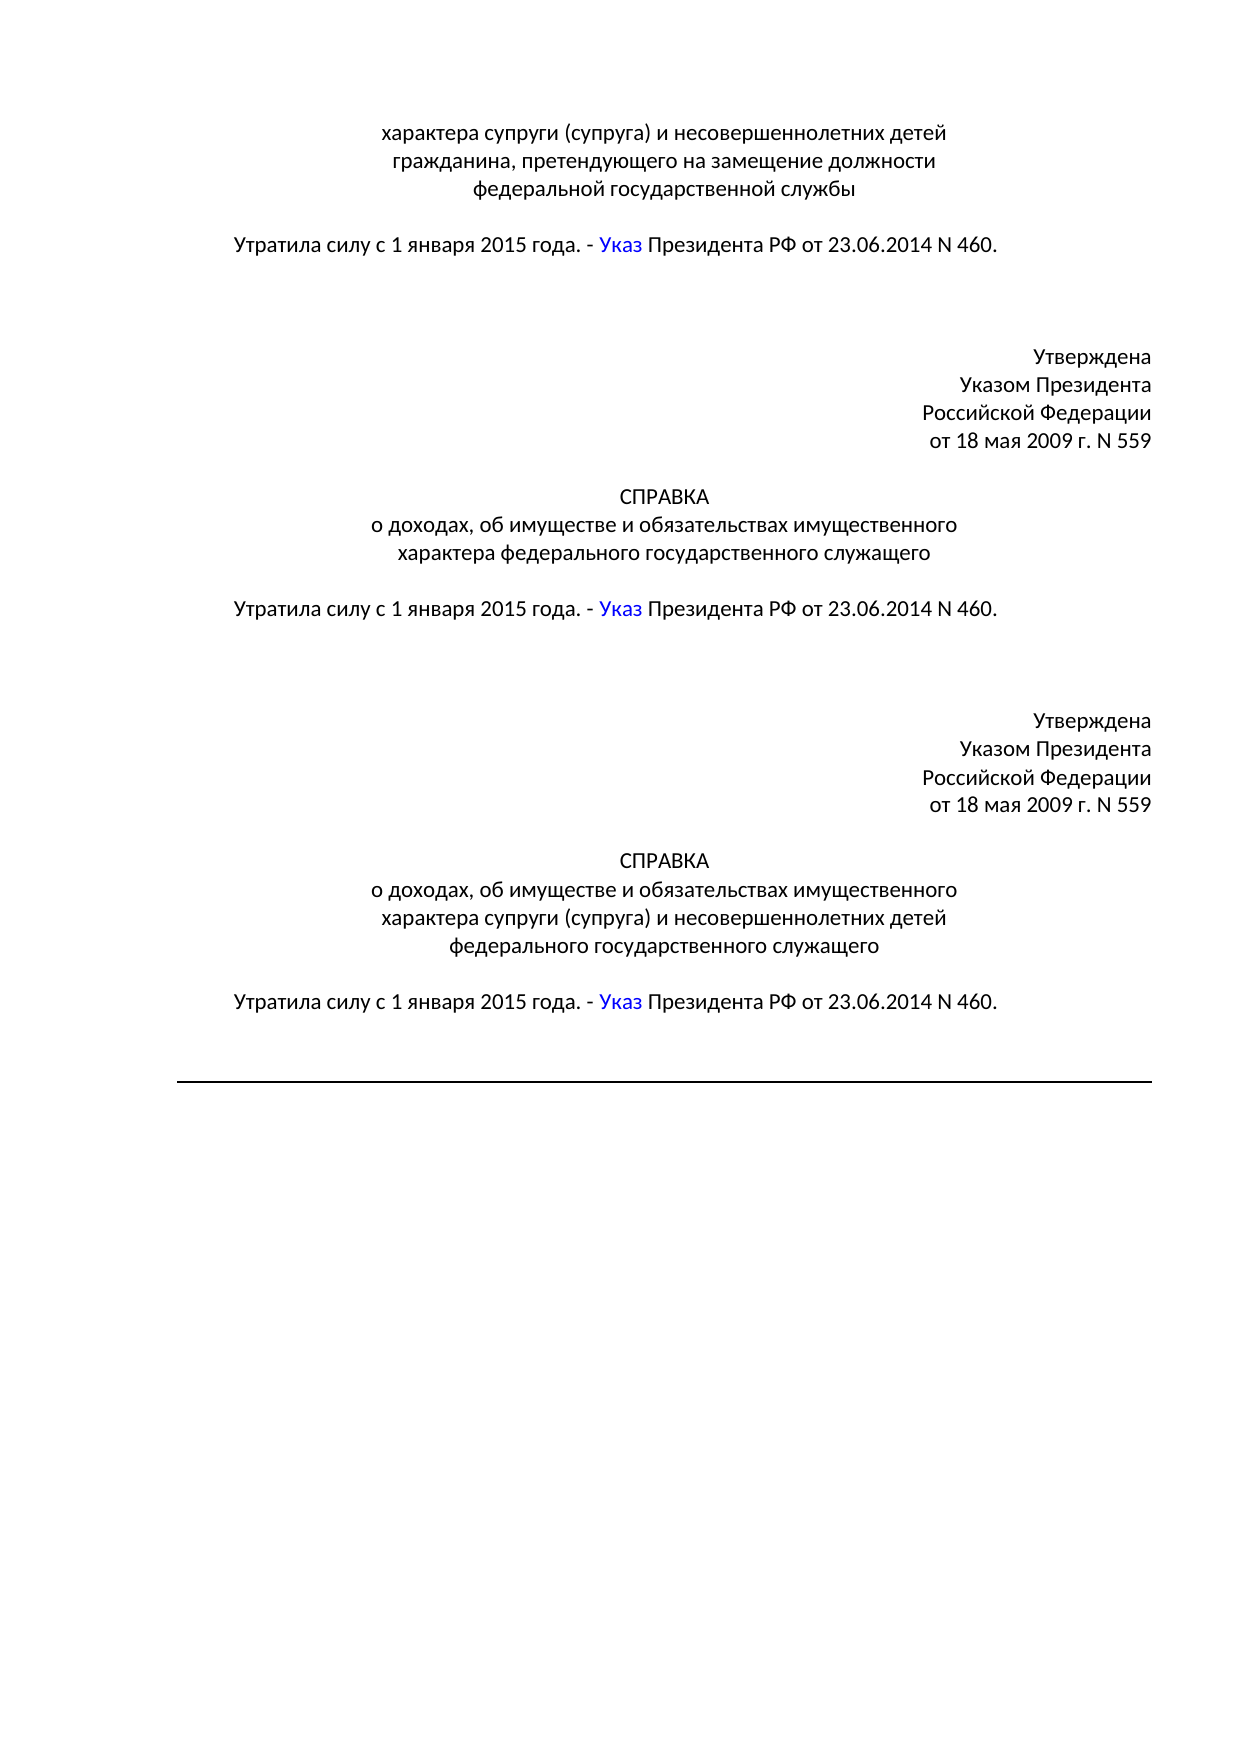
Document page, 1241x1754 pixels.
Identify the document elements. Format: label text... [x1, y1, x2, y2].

text Российской Федерации [177, 398, 1152, 426]
text Утверждена [177, 707, 1152, 734]
text СПРАВКА [177, 847, 1152, 875]
text Российской Федерации [177, 763, 1152, 791]
text характера супруги (супруга) и несовершеннолетних детей [177, 903, 1152, 931]
text Указом Президента [177, 734, 1152, 763]
text о доходах, об имуществе и обязательствах имущественного [177, 510, 1152, 538]
text Утверждена [177, 342, 1152, 370]
text гражданина, претендующего на замещение должности [177, 146, 1152, 174]
text характера супруги (супруга) и несовершеннолетних детей [177, 118, 1152, 146]
text федеральной государственной службы [177, 174, 1152, 202]
text Утратила силу с 1 января 2015 года. - Указ Президента РФ от 23.06.2014 N 460. [177, 594, 1152, 622]
text от 18 мая 2009 г. N 559 [177, 426, 1152, 454]
text Указом Президента [177, 370, 1152, 398]
text СПРАВКА [177, 482, 1152, 510]
text о доходах, об имуществе и обязательствах имущественного [177, 875, 1152, 903]
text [177, 230, 1152, 258]
text федерального государственного служащего [177, 931, 1152, 959]
text Утратила силу с 1 января 2015 года. - Указ Президента РФ от 23.06.2014 N 460. [177, 987, 1152, 1015]
text от 18 мая 2009 г. N 559 [177, 791, 1152, 819]
text характера федерального государственного служащего [177, 538, 1152, 566]
